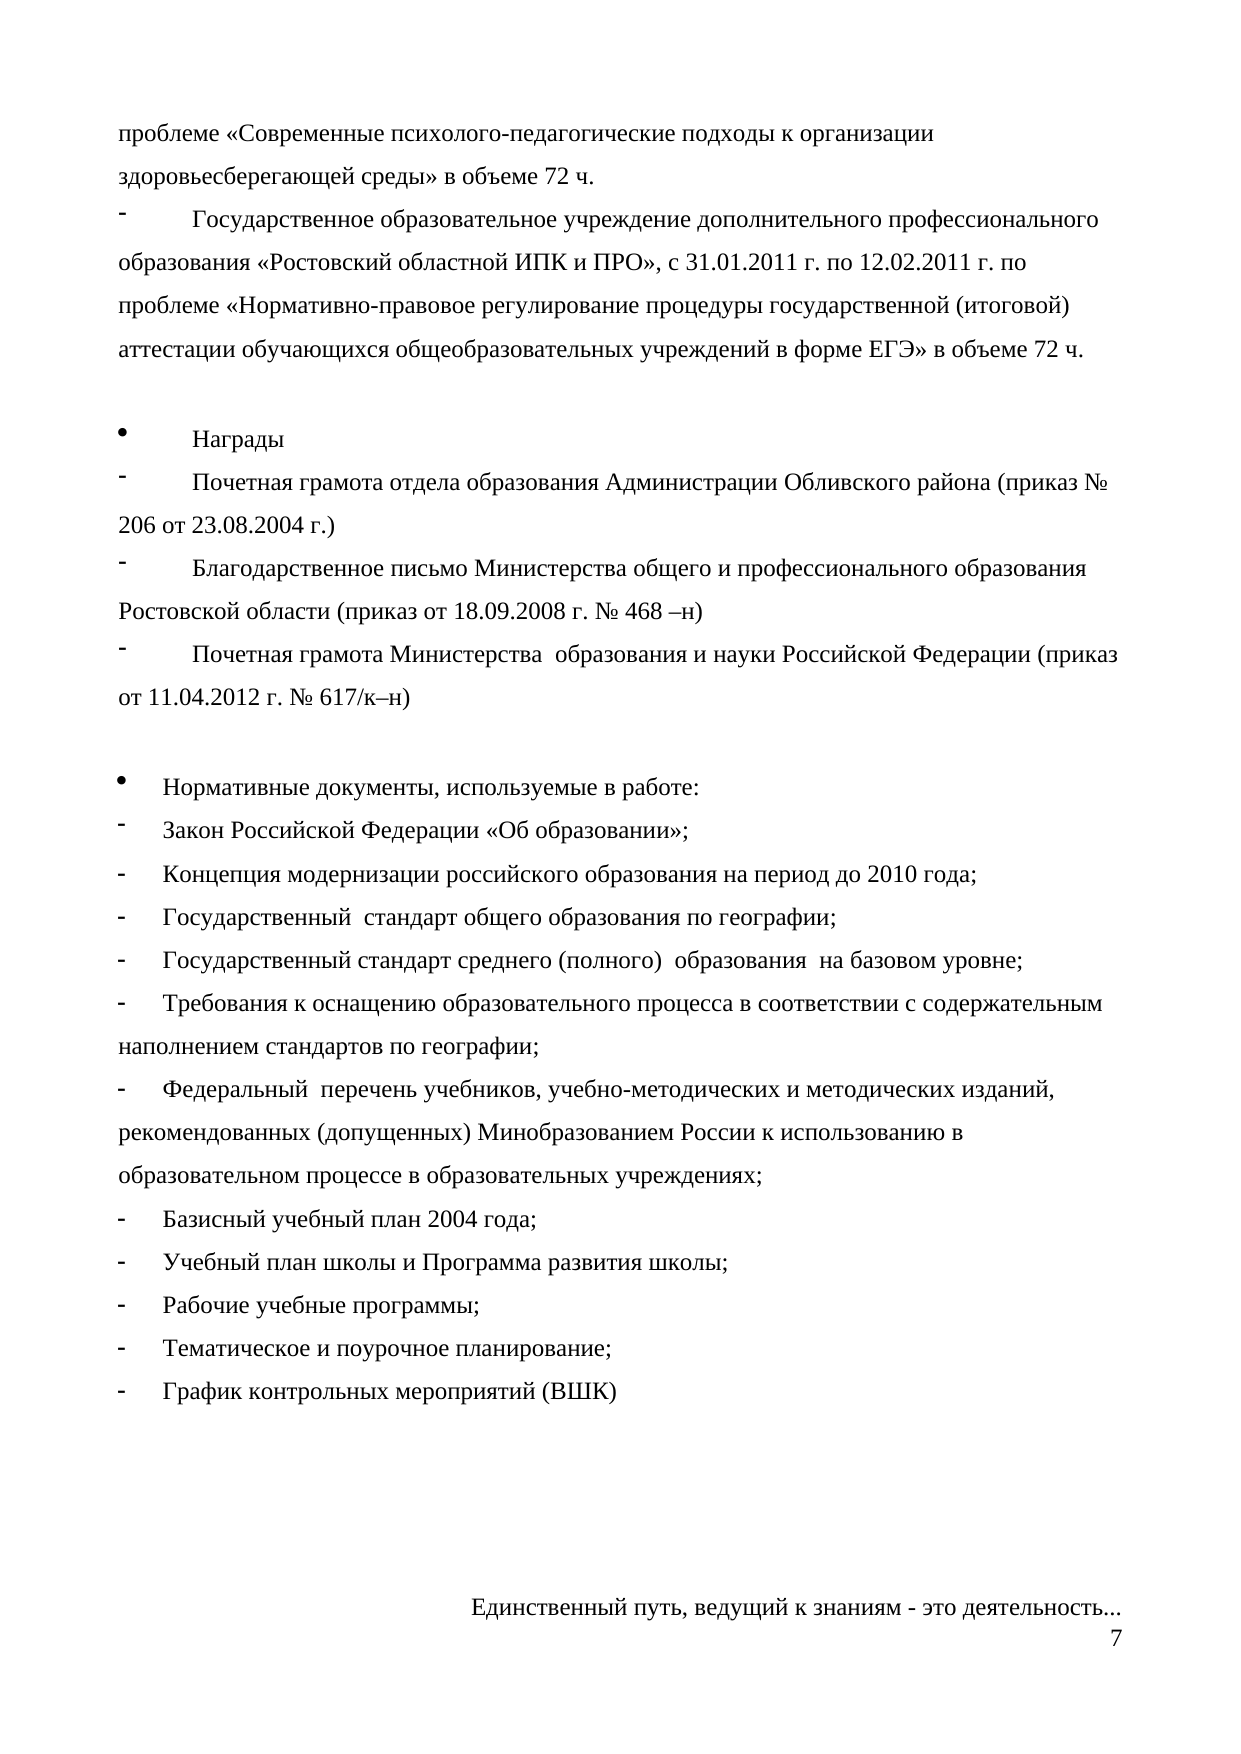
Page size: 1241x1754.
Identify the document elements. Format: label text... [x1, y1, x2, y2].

list Почетная грамота отдела образования Администрации Обливского района (приказ № 206 от 23.08.2004 г.) [118, 467, 1122, 539]
list Тематическое и поурочное планирование; [117, 1333, 1122, 1362]
list Концепция модернизации российского образования на период до 2010 года; [117, 859, 1122, 887]
list График контрольных мероприятий (ВШК) [117, 1376, 1122, 1405]
list Государственное образовательное учреждение дополнительного профессионального образования «Ростовский областной ИПК и ПРО», с 31.01.2011 г. по 12.02.2011 г. по проблеме «Нормативно-правовое регулирование процедуры государственной (итоговой) аттестации обучающихся общеобразовательных учреждений в форме ЕГЭ» в объеме 72 ч. [118, 204, 1122, 362]
list Учебный план школы и Программа развития школы; [117, 1247, 1122, 1276]
list Награды [118, 424, 1122, 452]
list Благодарственное письмо Министерства общего и профессионального образования Ростовской области (приказ от 18.09.2008 г. № 468 –н) [118, 553, 1122, 625]
list Федеральный перечень учебников, учебно-методических и методических изданий, рекомендованных (допущенных) Минобразованием России к использованию в образовательном процессе в образовательных учреждениях; [117, 1074, 1122, 1189]
list Государственный стандарт общего образования по географии; [117, 902, 1122, 931]
list Нормативные документы, используемые в работе: [117, 772, 1122, 801]
list Государственный стандарт среднего (полного) образования на базовом уровне; [117, 945, 1122, 974]
list Базисный учебный план 2004 года; [117, 1204, 1122, 1232]
list Закон Российской Федерации «Об образовании»; [117, 816, 1122, 844]
list Требования к оснащению образовательного процесса в соответствии с содержательным наполнением стандартов по географии; [117, 988, 1122, 1060]
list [118, 118, 1122, 190]
list Рабочие учебные программы; [117, 1290, 1122, 1319]
text Единственный путь, ведущий к знаниям - это деятельность... [118, 1592, 1122, 1621]
list Почетная грамота Министерства образования и науки Российской Федерации (приказ от 11.04.2012 г. № 617/к–н) [118, 639, 1122, 711]
